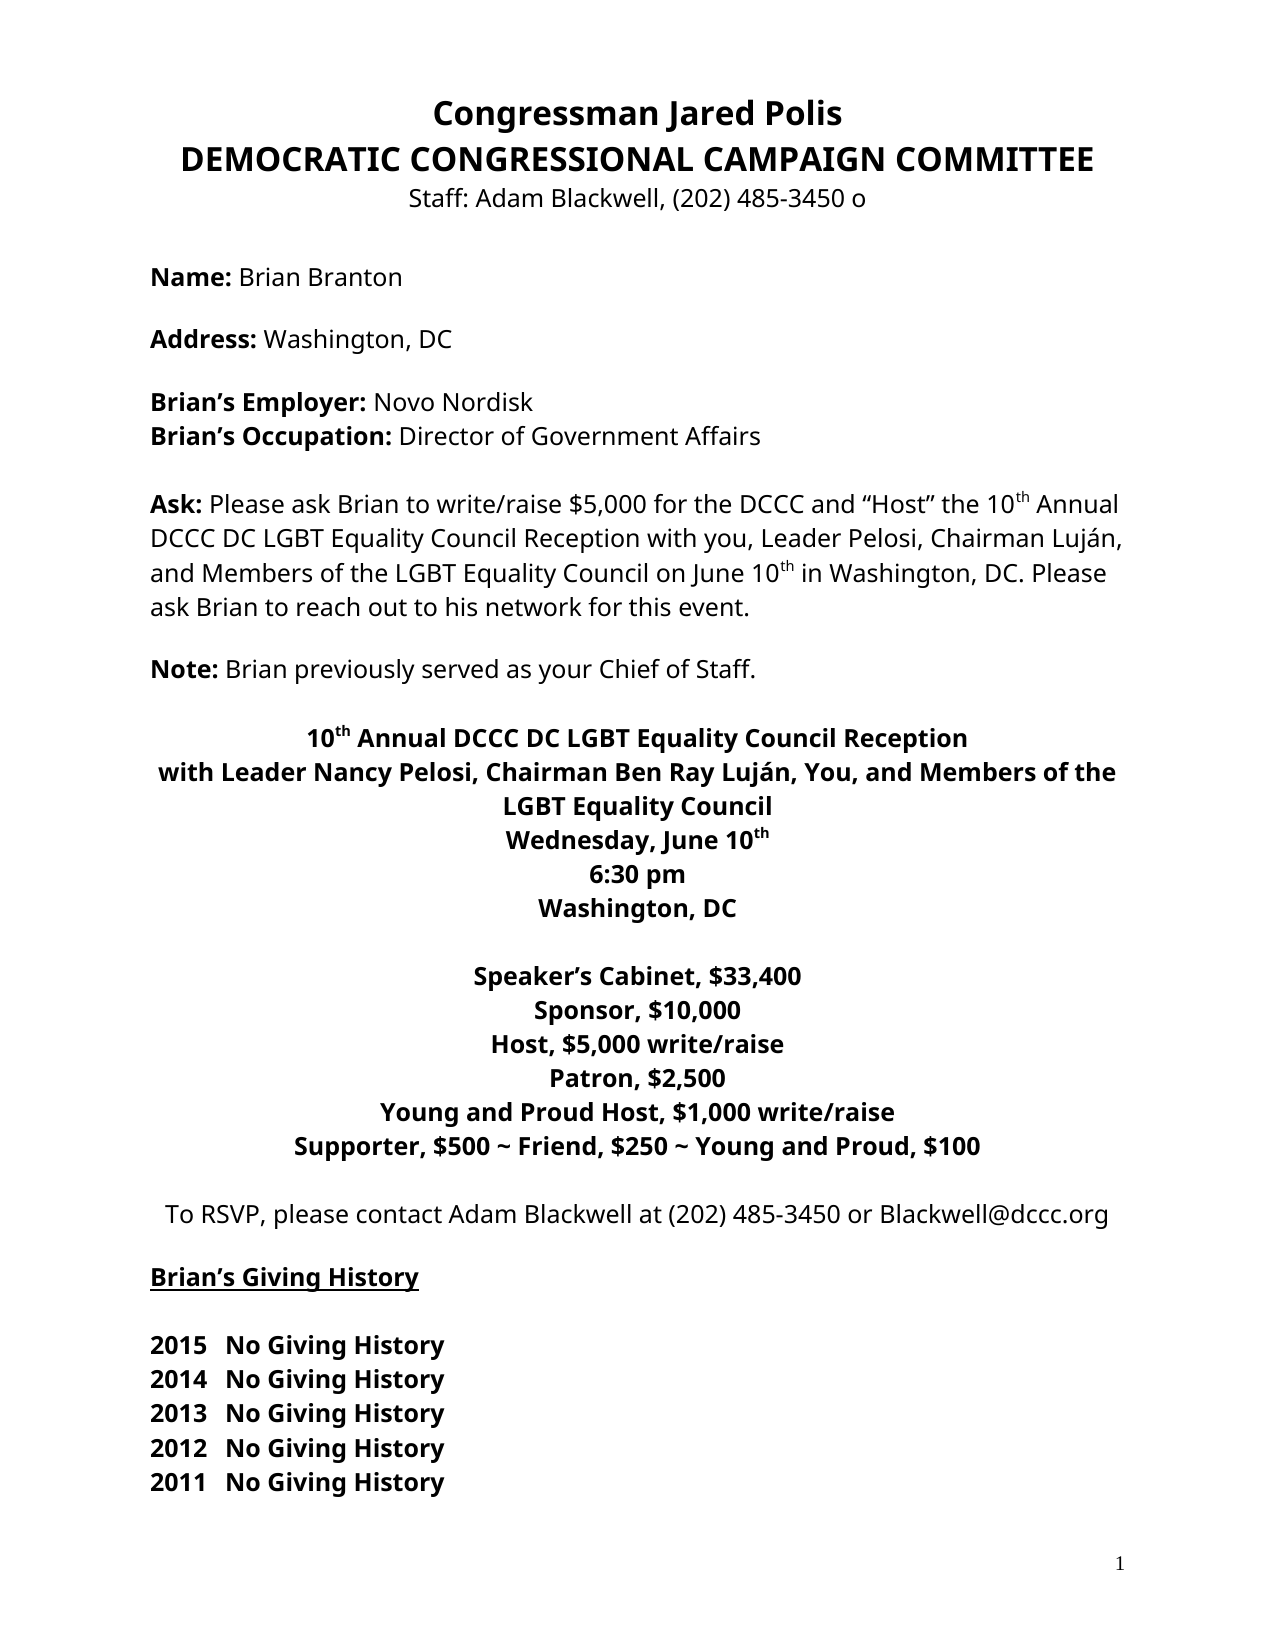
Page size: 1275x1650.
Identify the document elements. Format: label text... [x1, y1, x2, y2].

text Patron, $2,500 [150, 1061, 1125, 1095]
text Brian’s Employer: Novo Nordisk [150, 385, 1125, 419]
text Brian’s Giving History [150, 1260, 1125, 1294]
text with Leader Nancy Pelosi, Chairman Ben Ray Luján, You, and Members of the LGBT Equality Council [150, 754, 1125, 822]
text 2012 No Giving History [150, 1430, 1125, 1464]
text Wednesday, June 10th [150, 822, 1125, 856]
text Speaker’s Cabinet, $33,400 [150, 959, 1125, 993]
text 6:30 pm [150, 856, 1125, 891]
text 2011 No Giving History [150, 1464, 1125, 1498]
text Staff: Adam Blackwell, (202) 485-3450 o [150, 181, 1125, 215]
text Brian’s Occupation: Director of Government Affairs [150, 419, 1125, 453]
text Supporter, $500 ~ Friend, $250 ~ Young and Proud, $100 [150, 1129, 1125, 1163]
text DEMOCRATIC CONGRESSIONAL CAMPAIGN COMMITTEE [150, 135, 1125, 181]
text Young and Proud Host, $1,000 write/raise [150, 1095, 1125, 1129]
text Washington, DC [150, 891, 1125, 924]
text 2014 No Giving History [150, 1362, 1125, 1396]
text 10th Annual DCCC DC LGBT Equality Council Reception [150, 720, 1125, 754]
text Address: Washington, DC [150, 322, 1125, 356]
text Congressman Jared Polis [150, 90, 1125, 135]
text Sponsor, $10,000 [150, 993, 1125, 1027]
text 2015 No Giving History [150, 1328, 1125, 1362]
text Name: Brian Branton [150, 259, 1125, 293]
text To RSVP, please contact Adam Blackwell at (202) 485-3450 or Blackwell@dccc.org [150, 1197, 1125, 1231]
text 2013 No Giving History [150, 1396, 1125, 1430]
text Host, $5,000 write/raise [150, 1027, 1125, 1061]
text Note: Brian previously served as your Chief of Staff. [150, 652, 1125, 686]
text Ask: Please ask Brian to write/raise $5,000 for the DCCC and “Host” the 10th Annual DCCC DC LGBT Equality Council Reception with you, Leader Pelosi, Chairman Luján, and Members of the LGBT Equality Council on June 10th in Washington, DC. Please ask Brian to reach out to his network for this event. [150, 487, 1125, 623]
